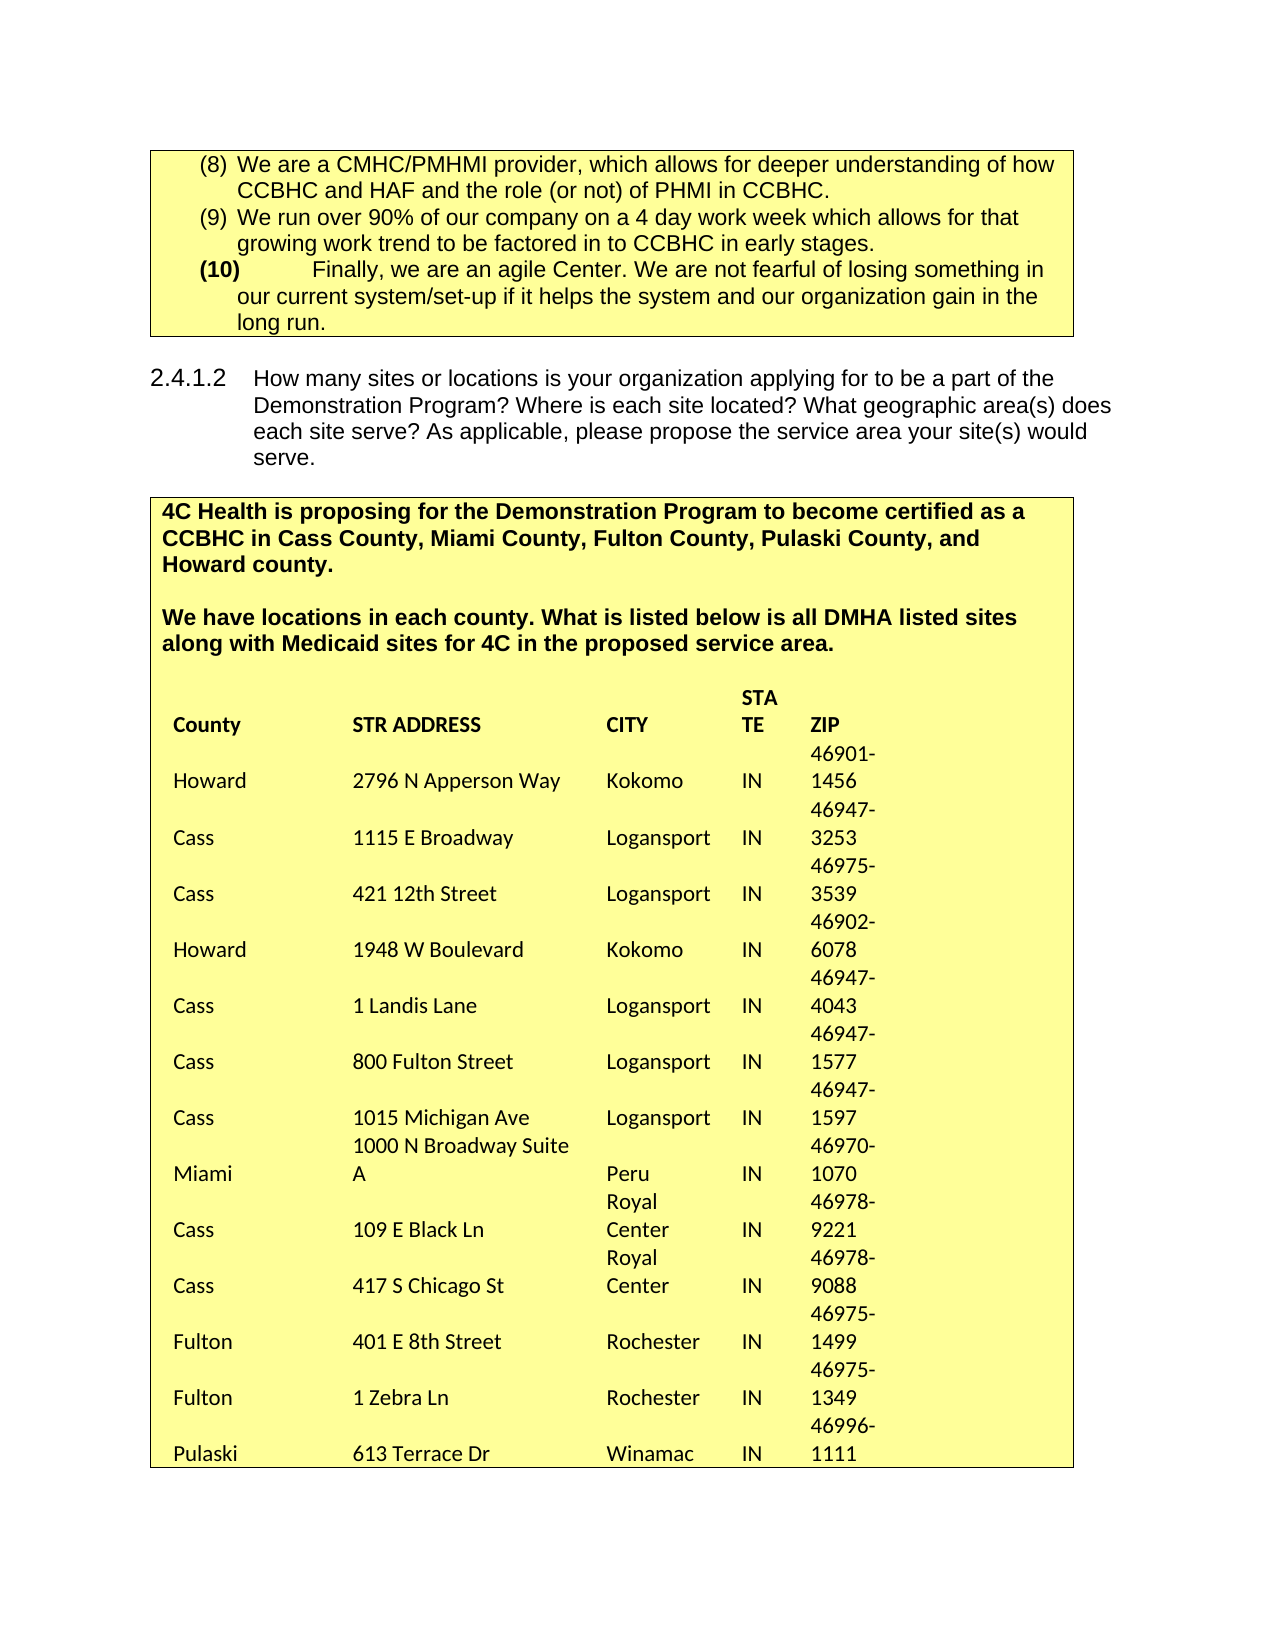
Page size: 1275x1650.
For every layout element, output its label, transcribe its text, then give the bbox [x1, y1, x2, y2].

list How many sites or locations is your organization applying for to be a part of the Demonstration Program? Where is each site located? What geographic area(s) does each site serve? As applicable, please propose the service area your site(s) would serve. [150, 363, 1125, 471]
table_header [151, 151, 1073, 336]
table_header 4C Health is proposing for the Demonstration Program to become certified as a CCBHC in Cass County, Miami County, Fulton County, Pulaski County, and Howard county. We have locations in each county. What is listed below is all DMHA listed sites along with Medicaid sites for 4C in the proposed service area. [151, 498, 1073, 1467]
